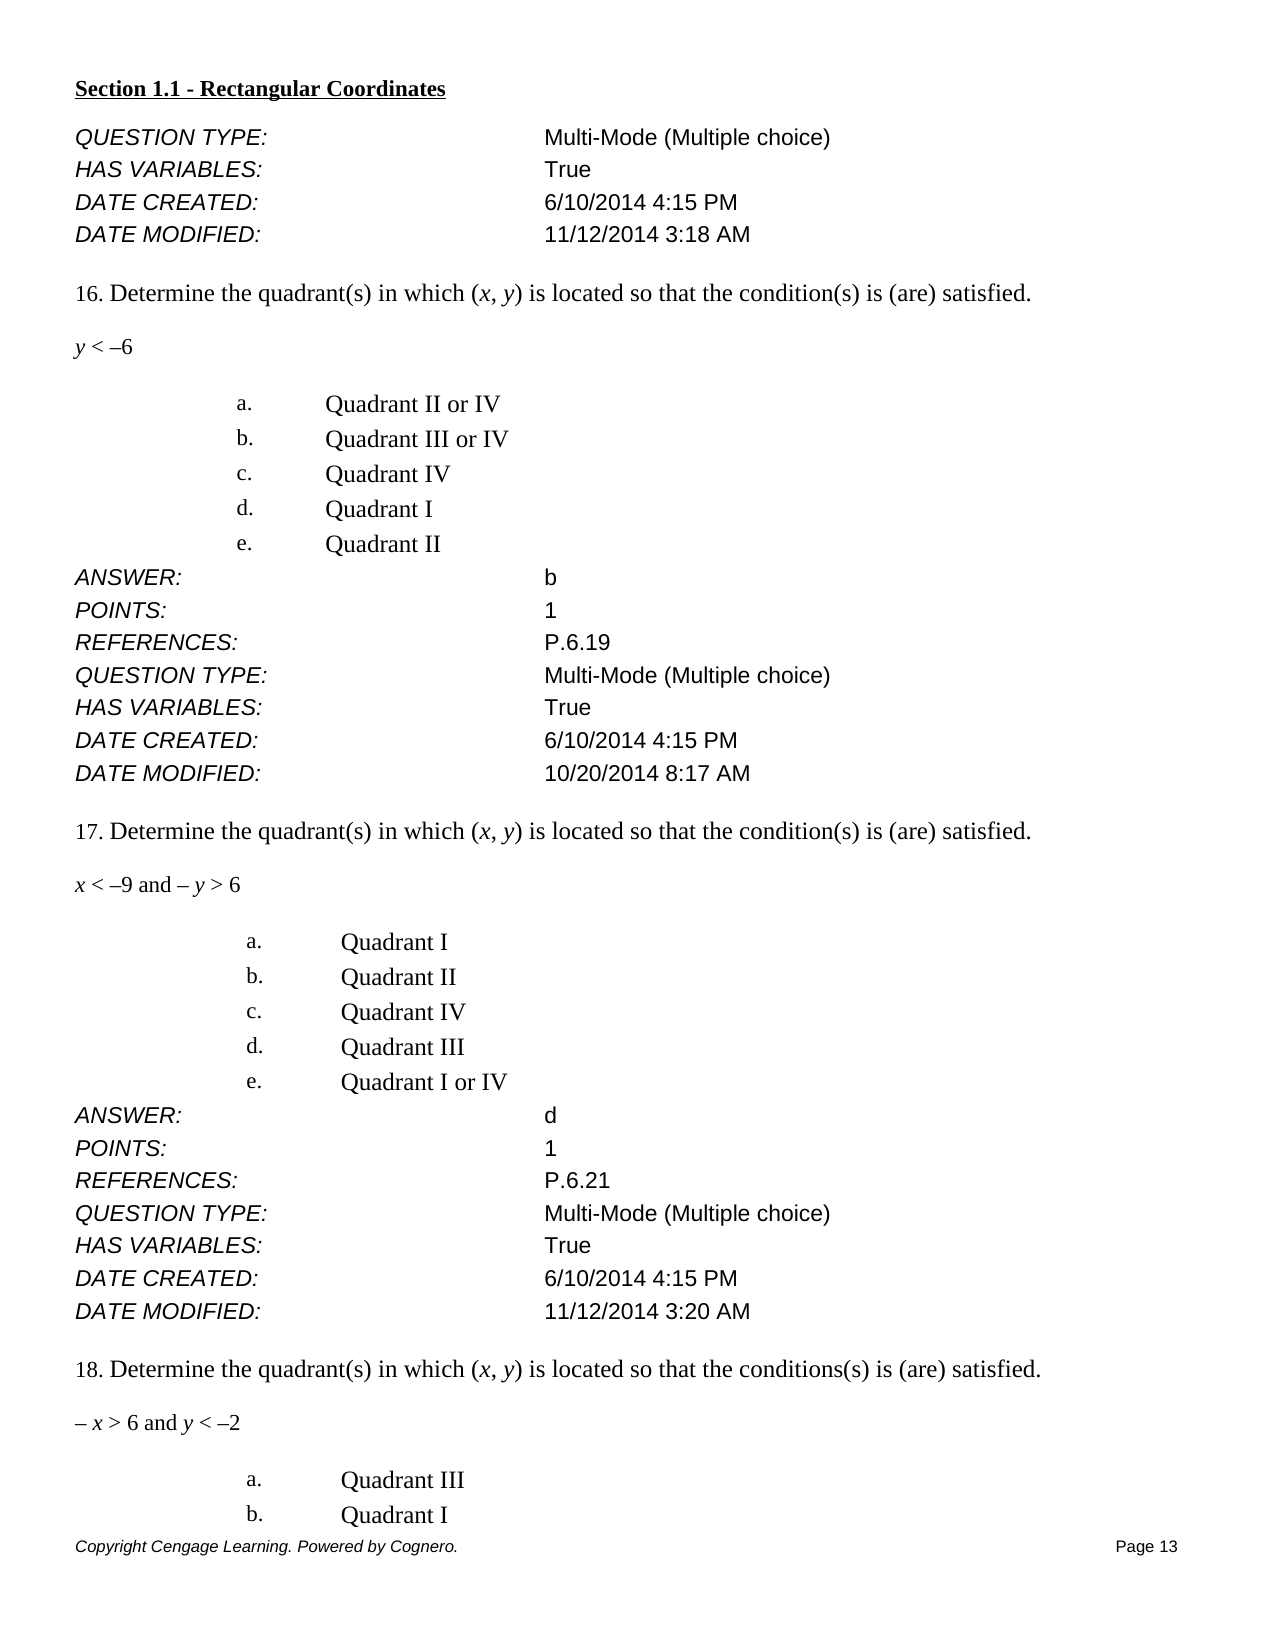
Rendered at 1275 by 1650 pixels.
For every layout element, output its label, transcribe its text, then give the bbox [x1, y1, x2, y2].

table_header 16. Determine the quadrant(s) in which (x, y) is located so that the condition(s) is (are) satisfied. ​ y < –6 ​ [75, 278, 1200, 789]
table_header 17. Determine the quadrant(s) in which (x, y) is located so that the condition(s) is (are) satisfied. ​ x < –9 and – y > 6 ​ [75, 816, 1200, 1327]
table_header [75, 121, 1200, 251]
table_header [75, 1354, 1200, 1532]
